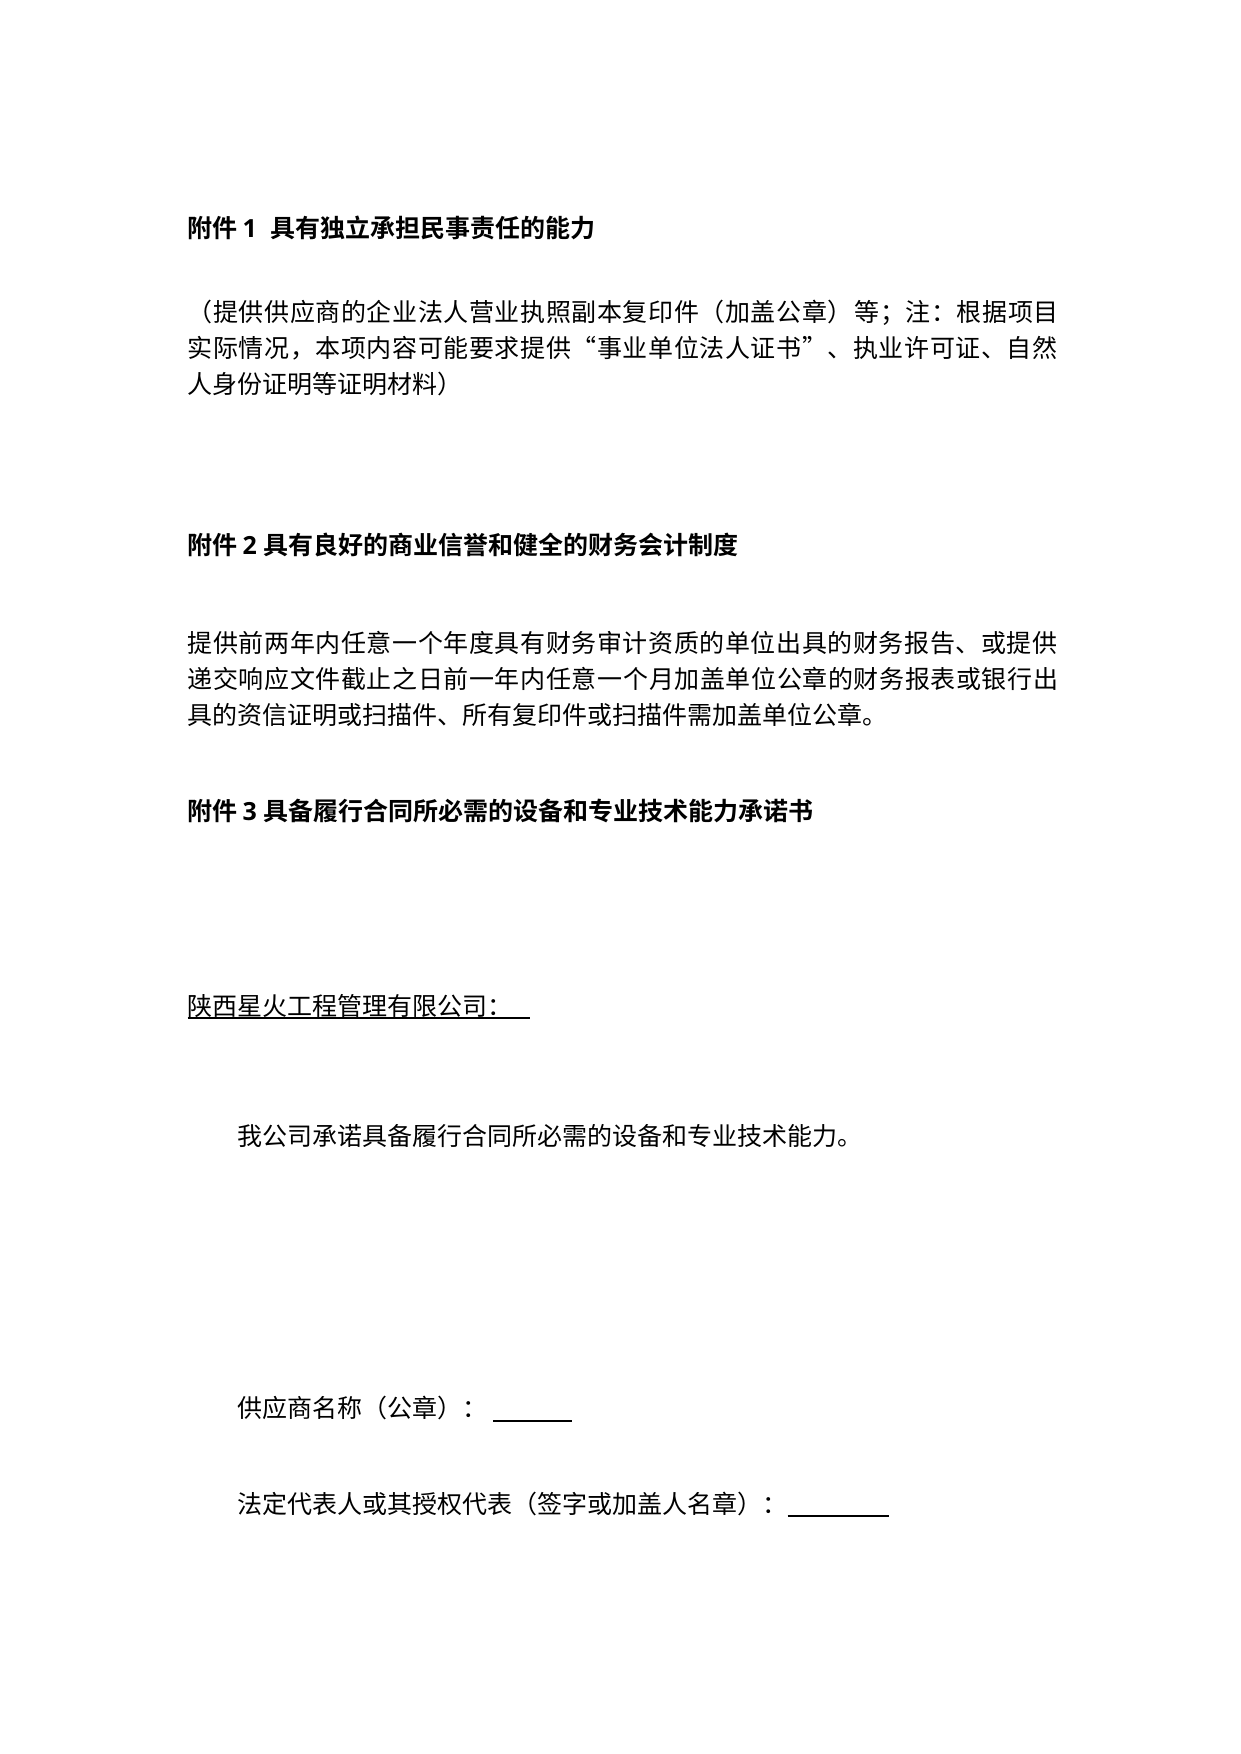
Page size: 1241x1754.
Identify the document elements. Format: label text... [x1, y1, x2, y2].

text 附件1 具有独立承担民事责任的能力 [187, 194, 1053, 259]
text 提供前两年内任意一个年度具有财务审计资质的单位出具的财务报告、或提供递交响应文件截止之日前一年内任意一个月加盖单位公章的财务报表或银行出具的资信证明或扫描件、所有复印件或扫描件需加盖单位公章。 [187, 623, 1059, 732]
text 附件3 具备履行合同所必需的设备和专业技术能力承诺书 [187, 777, 1053, 842]
text 法定代表人或其授权代表（签字或加盖人名章）： [187, 1470, 1053, 1535]
text 附件2 具有良好的商业信誉和健全的财务会计制度 [187, 511, 1053, 576]
text 我公司承诺具备履行合同所必需的设备和专业技术能力。 [187, 1102, 1053, 1167]
text （提供供应商的企业法人营业执照副本复印件（加盖公章）等；注：根据项目实际情况，本项内容可能要求提供“事业单位法人证书”、执业许可证、自然人身份证明等证明材料） [187, 292, 1059, 401]
text 陕西星火工程管理有限公司： [187, 972, 1053, 1037]
text 供应商名称（公章）： [187, 1374, 1053, 1439]
